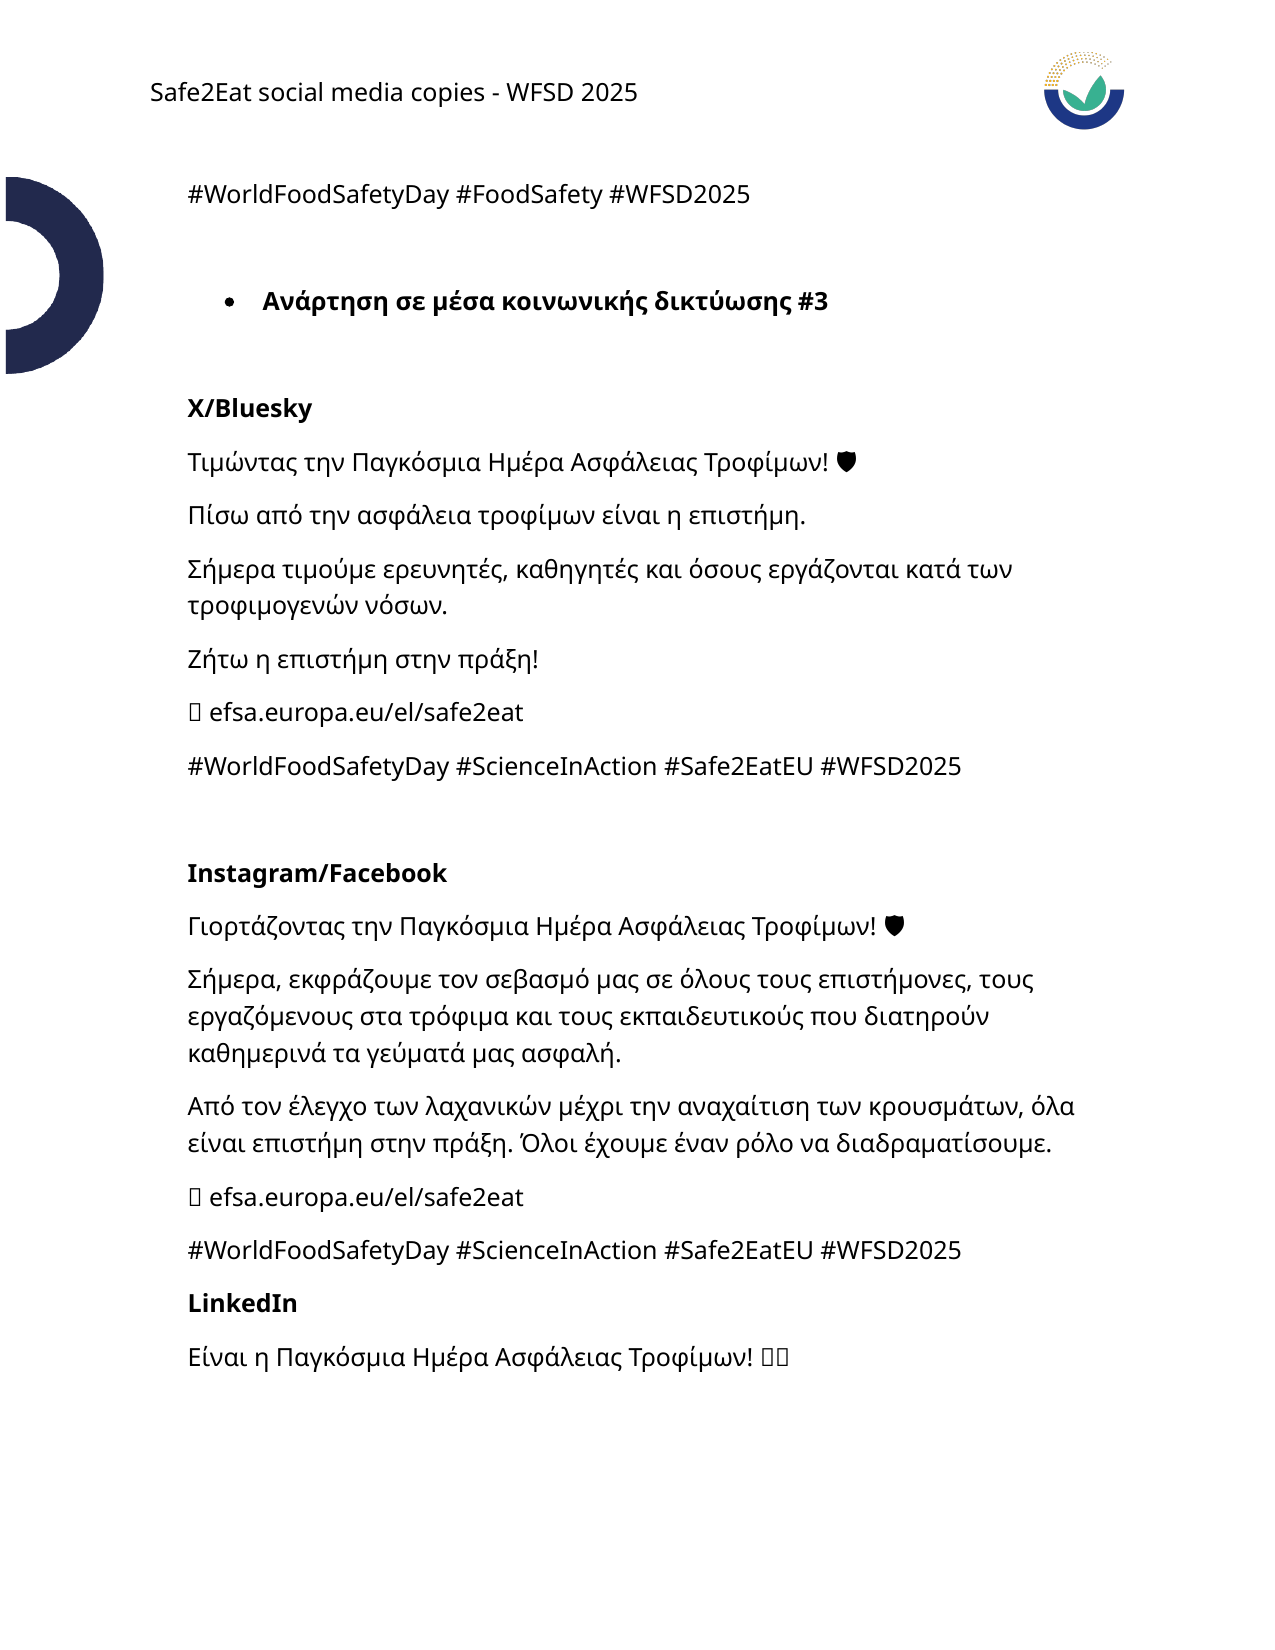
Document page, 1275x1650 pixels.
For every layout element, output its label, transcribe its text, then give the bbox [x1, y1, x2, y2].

text Instagram/Facebook [187, 855, 1125, 889]
text Γιορτάζοντας την Παγκόσμια Ημέρα Ασφάλειας Τροφίμων! 🥗🛡 [187, 909, 1125, 943]
text Σήμερα τιμούμε ερευνητές, καθηγητές και όσους εργάζονται κατά των τροφιμογενών νόσων. [187, 551, 1125, 622]
text Τιμώντας την Παγκόσμια Ημέρα Ασφάλειας Τροφίμων! 🥗🛡 [187, 444, 1125, 478]
picture [1040, 52, 1125, 132]
text #WorldFoodSafetyDay #ScienceInAction #Safe2EatEU #WFSD2025 [187, 1233, 1125, 1267]
text 🔗 efsa.europa.eu/el/safe2eat [187, 1179, 1125, 1213]
text Από τον έλεγχο των λαχανικών μέχρι την αναχαίτιση των κρουσμάτων, όλα είναι επιστήμη στην πράξη. Όλοι έχουμε έναν ρόλο να διαδραματίσουμε. [187, 1089, 1125, 1160]
text X/Bluesky [187, 391, 1125, 425]
text Σήμερα, εκφράζουμε τον σεβασμό μας σε όλους τους επιστήμονες, τους εργαζόμενους στα τρόφιμα και τους εκπαιδευτικούς που διατηρούν καθημερινά τα γεύματά μας ασφαλή. [187, 962, 1125, 1070]
picture [5, 177, 104, 374]
list Ανάρτηση σε μέσα κοινωνικής δικτύωσης #3 [225, 284, 1125, 318]
text Ζήτω η επιστήμη στην πράξη! [187, 641, 1125, 676]
text #WorldFoodSafetyDay #ScienceInAction #Safe2EatEU #WFSD2025 [187, 748, 1125, 782]
text #WorldFoodSafetyDay #FoodSafety #WFSD2025 [187, 177, 1125, 211]
text LinkedIn [187, 1286, 1125, 1320]
text Είναι η Παγκόσμια Ημέρα Ασφάλειας Τροφίμων! ✅🥕 [187, 1339, 1125, 1374]
text 🔗 efsa.europa.eu/el/safe2eat [187, 695, 1125, 729]
text Πίσω από την ασφάλεια τροφίμων είναι η επιστήμη. [187, 498, 1125, 532]
